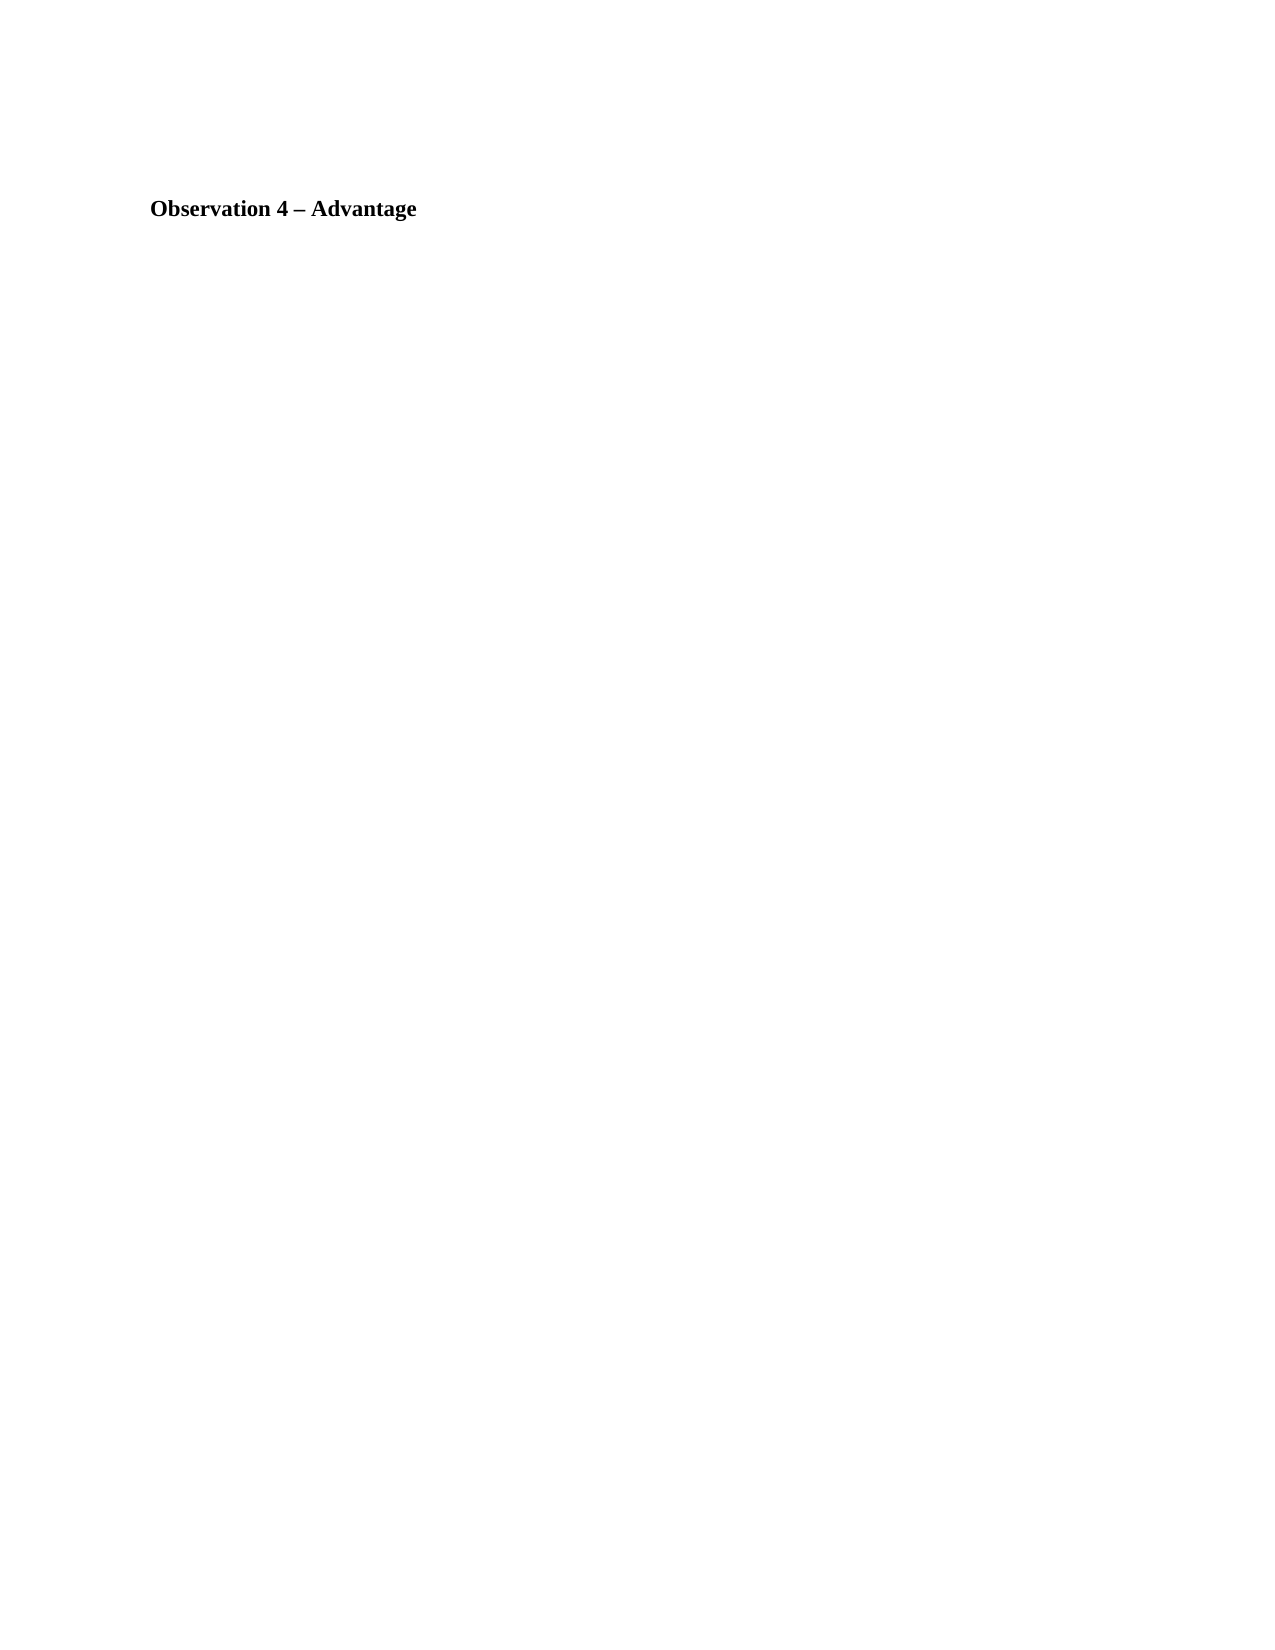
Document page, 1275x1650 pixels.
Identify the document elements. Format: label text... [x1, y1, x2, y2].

subtitle Observation 4 – Advantage [150, 195, 1125, 221]
